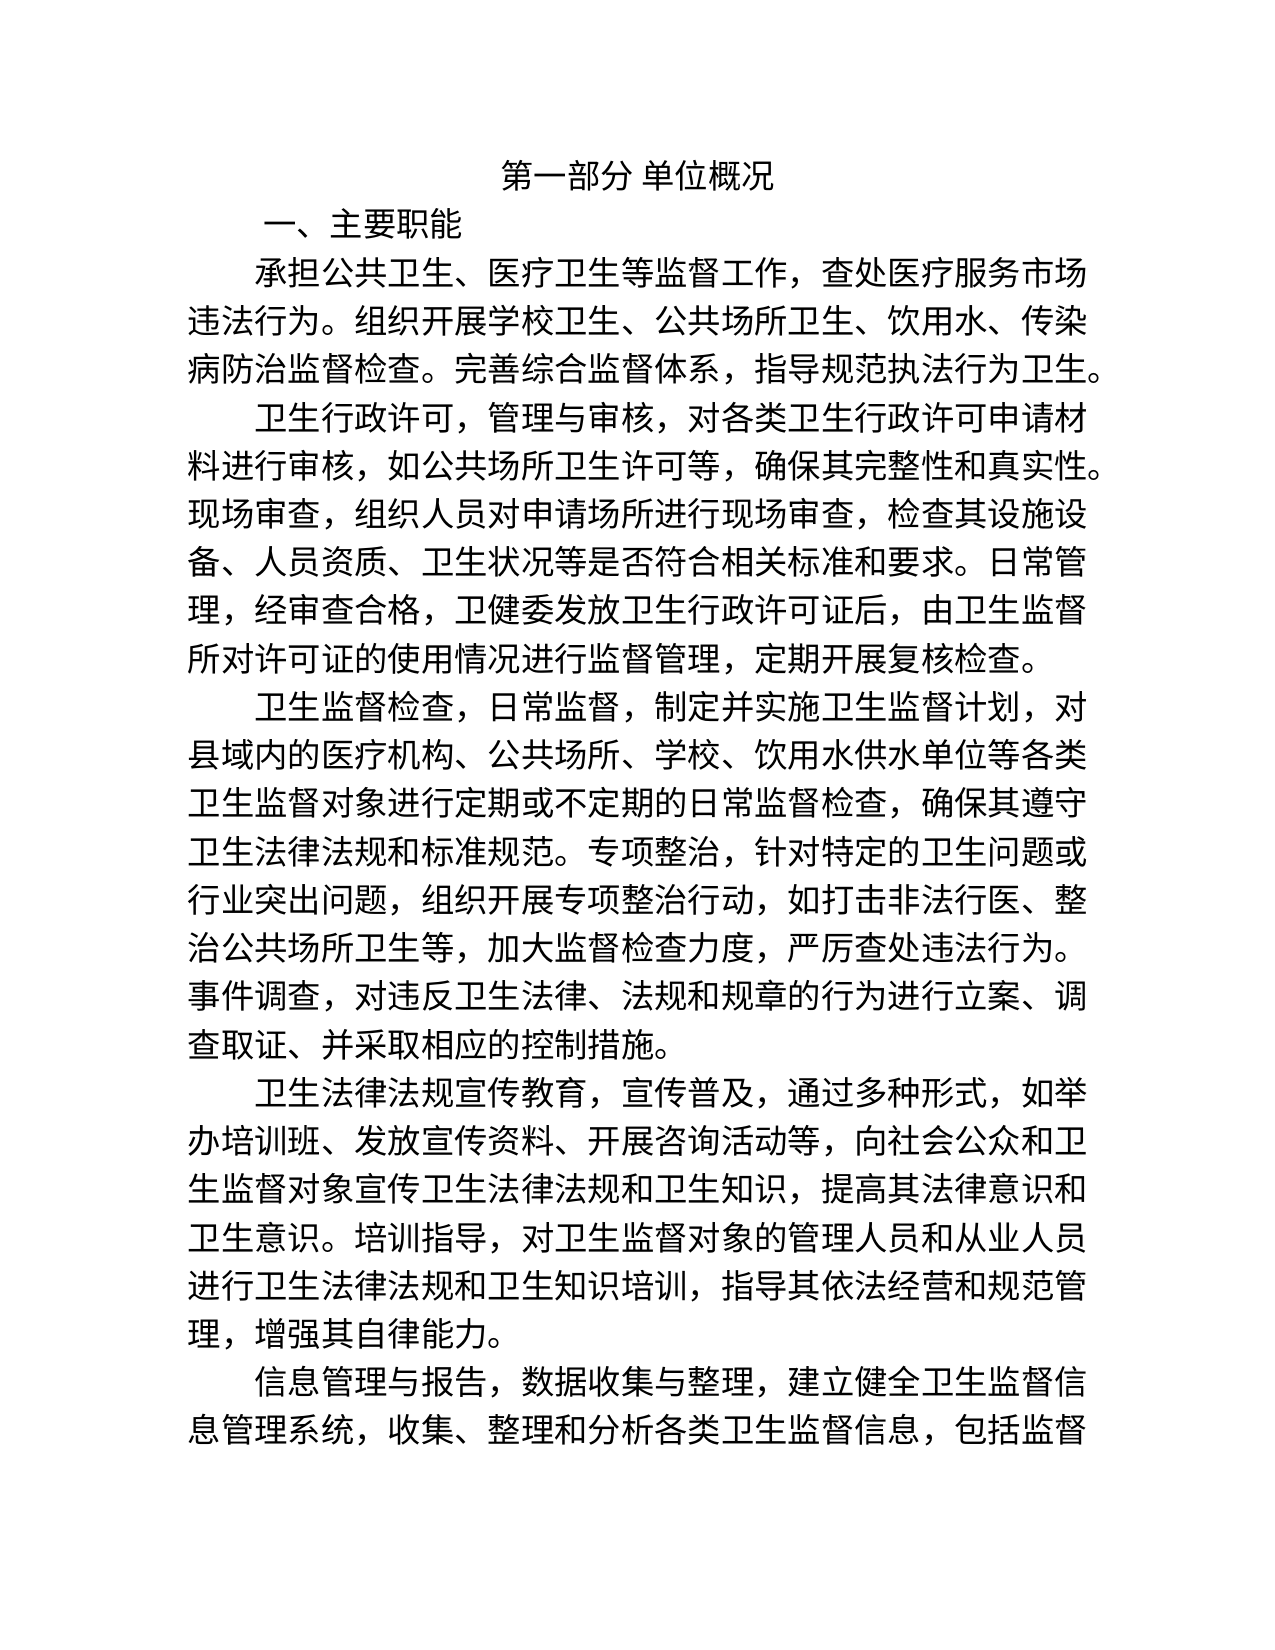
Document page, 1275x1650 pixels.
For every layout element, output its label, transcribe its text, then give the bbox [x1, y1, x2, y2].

text 一、主要职能 [187, 198, 1087, 247]
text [187, 1356, 1087, 1452]
text 卫生行政许可，管理与审核，对各类卫生行政许可申请材料进行审核，如公共场所卫生许可等，确保其完整性和真实性。现场审查，组织人员对申请场所进行现场审查，检查其设施设备、人员资质、卫生状况等是否符合相关标准和要求。日常管理，经审查合格，卫健委发放卫生行政许可证后，由卫生监督所对许可证的使用情况进行监督管理，定期开展复核检查。 [187, 391, 1087, 681]
text 第一部分 单位概况 [187, 150, 1087, 198]
text 承担公共卫生、医疗卫生等监督工作，查处医疗服务市场违法行为。组织开展学校卫生、公共场所卫生、饮用水、传染病防治监督检查。完善综合监督体系，指导规范执法行为卫生。 [187, 247, 1087, 391]
text 卫生监督检查，日常监督，制定并实施卫生监督计划，对县域内的医疗机构、公共场所、学校、饮用水供水单位等各类卫生监督对象进行定期或不定期的日常监督检查，确保其遵守卫生法律法规和标准规范。专项整治，针对特定的卫生问题或行业突出问题，组织开展专项整治行动，如打击非法行医、整治公共场所卫生等，加大监督检查力度，严厉查处违法行为。事件调查，对违反卫生法律、法规和规章的行为进行立案、调查取证、并采取相应的控制措施。 [187, 681, 1087, 1067]
text 卫生法律法规宣传教育，宣传普及，通过多种形式，如举办培训班、发放宣传资料、开展咨询活动等，向社会公众和卫生监督对象宣传卫生法律法规和卫生知识，提高其法律意识和卫生意识。培训指导，对卫生监督对象的管理人员和从业人员进行卫生法律法规和卫生知识培训，指导其依法经营和规范管理，增强其自律能力。 [187, 1067, 1087, 1356]
